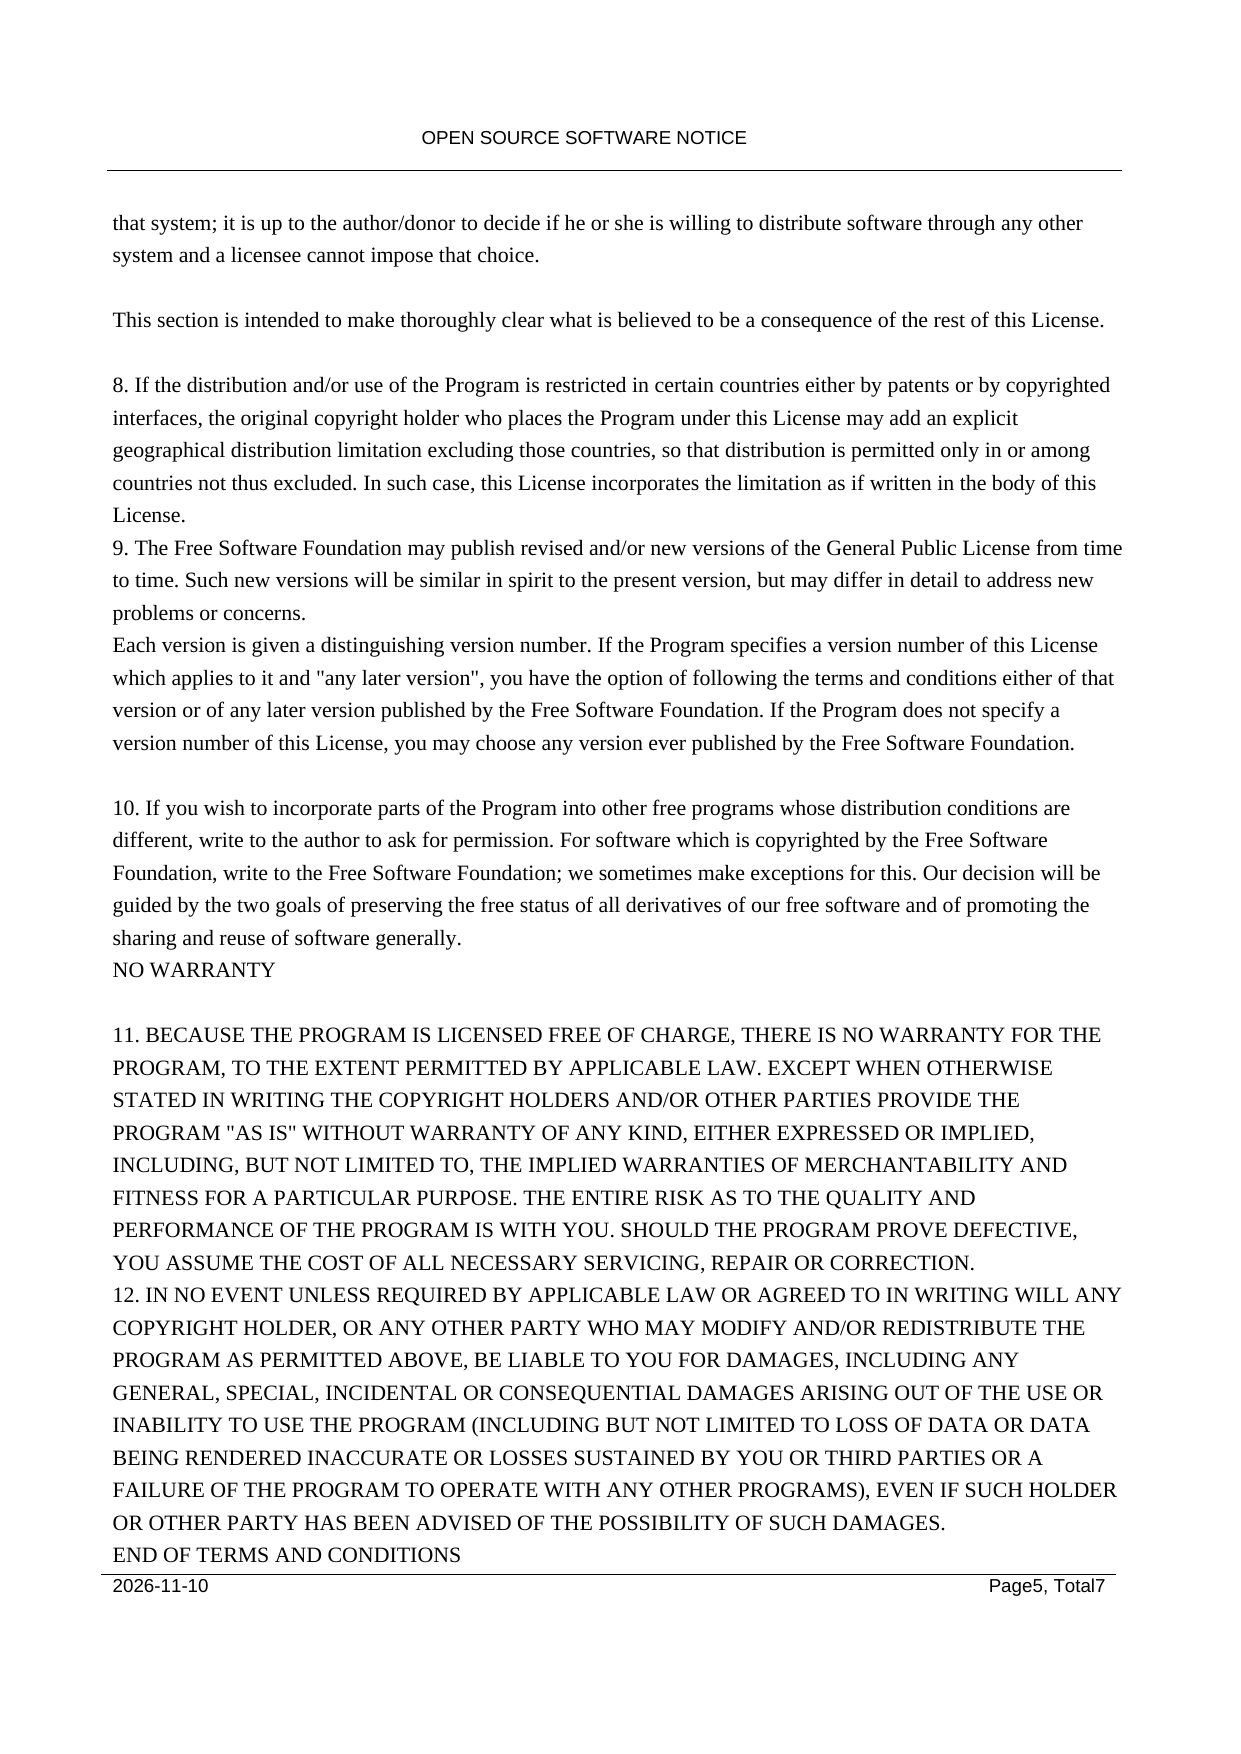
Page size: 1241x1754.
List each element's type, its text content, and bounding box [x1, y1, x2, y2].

text 9. The Free Software Foundation may publish revised and/or new versions of the General Public License from time to time. Such new versions will be similar in spirit to the present version, but may differ in detail to address new problems or concerns. [112, 531, 1128, 629]
text NO WARRANTY [112, 954, 1128, 986]
text END OF TERMS AND CONDITIONS [112, 1539, 1128, 1571]
text Each version is given a distinguishing version number. If the Program specifies a version number of this License which applies to it and "any later version", you have the option of following the terms and conditions either of that version or of any later version published by the Free Software Foundation. If the Program does not specify a version number of this License, you may choose any version ever published by the Free Software Foundation. [112, 629, 1128, 759]
text This section is intended to make thoroughly clear what is believed to be a consequence of the rest of this License. [112, 304, 1128, 336]
text 12. IN NO EVENT UNLESS REQUIRED BY APPLICABLE LAW OR AGREED TO IN WRITING WILL ANY COPYRIGHT HOLDER, OR ANY OTHER PARTY WHO MAY MODIFY AND/OR REDISTRIBUTE THE PROGRAM AS PERMITTED ABOVE, BE LIABLE TO YOU FOR DAMAGES, INCLUDING ANY GENERAL, SPECIAL, INCIDENTAL OR CONSEQUENTIAL DAMAGES ARISING OUT OF THE USE OR INABILITY TO USE THE PROGRAM (INCLUDING BUT NOT LIMITED TO LOSS OF DATA OR DATA BEING RENDERED INACCURATE OR LOSSES SUSTAINED BY YOU OR THIRD PARTIES OR A FAILURE OF THE PROGRAM TO OPERATE WITH ANY OTHER PROGRAMS), EVEN IF SUCH HOLDER OR OTHER PARTY HAS BEEN ADVISED OF THE POSSIBILITY OF SUCH DAMAGES. [112, 1279, 1128, 1539]
text 11. BECAUSE THE PROGRAM IS LICENSED FREE OF CHARGE, THERE IS NO WARRANTY FOR THE PROGRAM, TO THE EXTENT PERMITTED BY APPLICABLE LAW. EXCEPT WHEN OTHERWISE STATED IN WRITING THE COPYRIGHT HOLDERS AND/OR OTHER PARTIES PROVIDE THE PROGRAM "AS IS" WITHOUT WARRANTY OF ANY KIND, EITHER EXPRESSED OR IMPLIED, INCLUDING, BUT NOT LIMITED TO, THE IMPLIED WARRANTIES OF MERCHANTABILITY AND FITNESS FOR A PARTICULAR PURPOSE. THE ENTIRE RISK AS TO THE QUALITY AND PERFORMANCE OF THE PROGRAM IS WITH YOU. SHOULD THE PROGRAM PROVE DEFECTIVE, YOU ASSUME THE COST OF ALL NECESSARY SERVICING, REPAIR OR CORRECTION. [112, 1019, 1128, 1279]
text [112, 206, 1128, 271]
text 10. If you wish to incorporate parts of the Program into other free programs whose distribution conditions are different, write to the author to ask for permission. For software which is copyrighted by the Free Software Foundation, write to the Free Software Foundation; we sometimes make exceptions for this. Our decision will be guided by the two goals of preserving the free status of all derivatives of our free software and of promoting the sharing and reuse of software generally. [112, 791, 1128, 954]
text 8. If the distribution and/or use of the Program is restricted in certain countries either by patents or by copyrighted interfaces, the original copyright holder who places the Program under this License may add an explicit geographical distribution limitation excluding those countries, so that distribution is permitted only in or among countries not thus excluded. In such case, this License incorporates the limitation as if written in the body of this License. [112, 369, 1128, 531]
